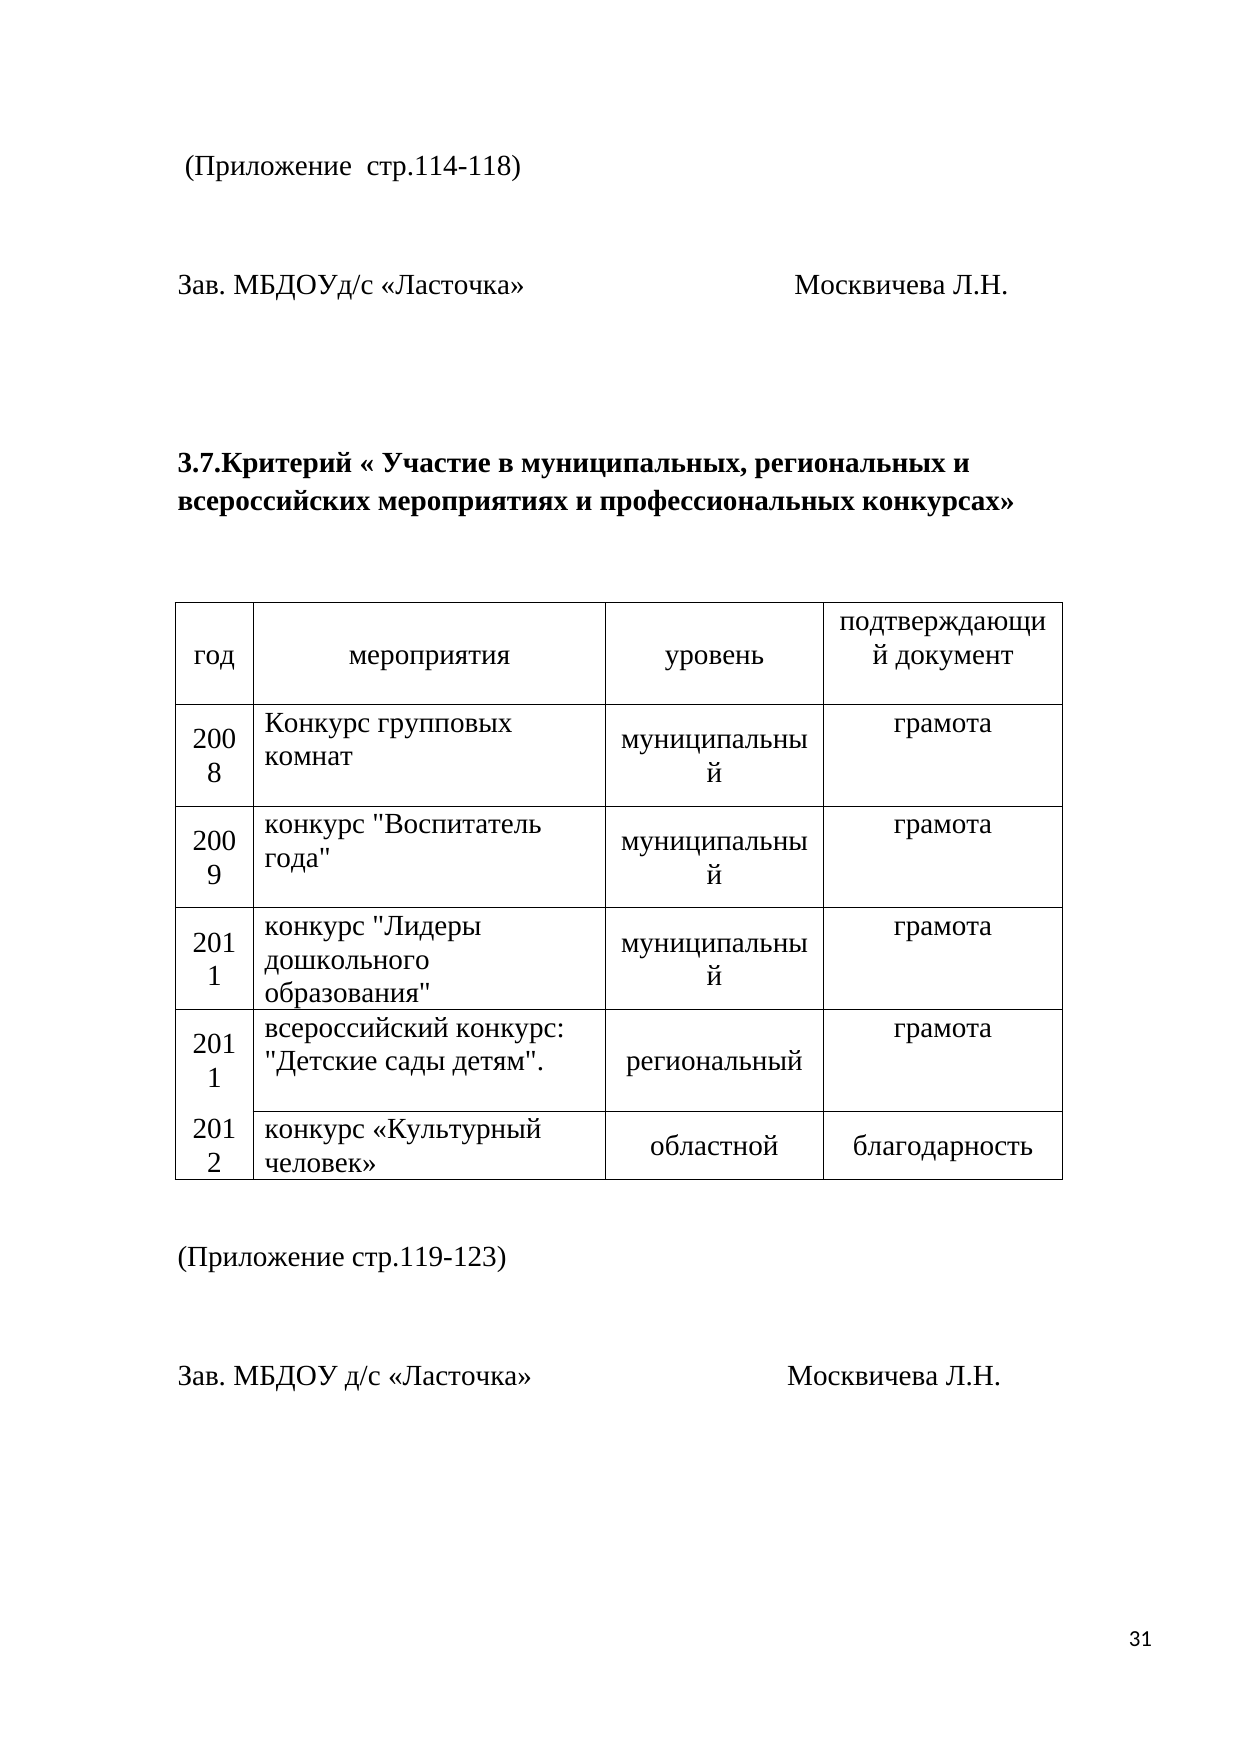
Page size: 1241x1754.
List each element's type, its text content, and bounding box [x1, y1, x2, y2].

table_cell конкурс "Лидеры дошкольного образования" [254, 908, 605, 1009]
table_cell областной [606, 1112, 823, 1179]
table_header подтверждающий документ [824, 603, 1062, 704]
table_cell грамота [824, 807, 1062, 907]
table_cell грамота [824, 908, 1062, 1009]
table_header уровень [606, 603, 823, 704]
table_cell 2008 [176, 705, 253, 806]
table_cell конкурс "Воспитатель года" [254, 807, 605, 907]
table_cell всероссийский конкурс: "Детские сады детям". [254, 1010, 605, 1111]
table_cell грамота [824, 705, 1062, 806]
table_cell 2011 [176, 1010, 253, 1111]
table_cell благодарность [824, 1112, 1062, 1179]
table_cell 2012 [176, 1111, 253, 1179]
table_header мероприятия [254, 603, 605, 704]
text Зав. МБДОУ д/с «Ласточка» Москвичева Л.Н. [177, 1358, 1152, 1391]
text (Приложение стр.119-123) [177, 1239, 1152, 1273]
text 3.7.Критерий « Участие в муниципальных, региональных и всероссийских мероприятиях и профессиональных конкурсах» [177, 445, 1152, 517]
table_cell региональный [606, 1010, 823, 1111]
table_cell грамота [824, 1010, 1062, 1111]
table_cell муниципальный [606, 807, 823, 907]
table_cell конкурс «Культурный человек» [254, 1112, 605, 1179]
text (Приложение стр.114-118) [177, 148, 1152, 182]
table_cell муниципальный [606, 705, 823, 806]
table_cell муниципальный [606, 908, 823, 1009]
table_cell 2009 [176, 807, 253, 907]
table_header год [176, 603, 253, 704]
table_cell Конкурс групповых комнат [254, 705, 605, 806]
text Зав. МБДОУд/с «Ласточка» Москвичева Л.Н. [177, 267, 1152, 300]
table_cell 2011 [176, 908, 253, 1009]
